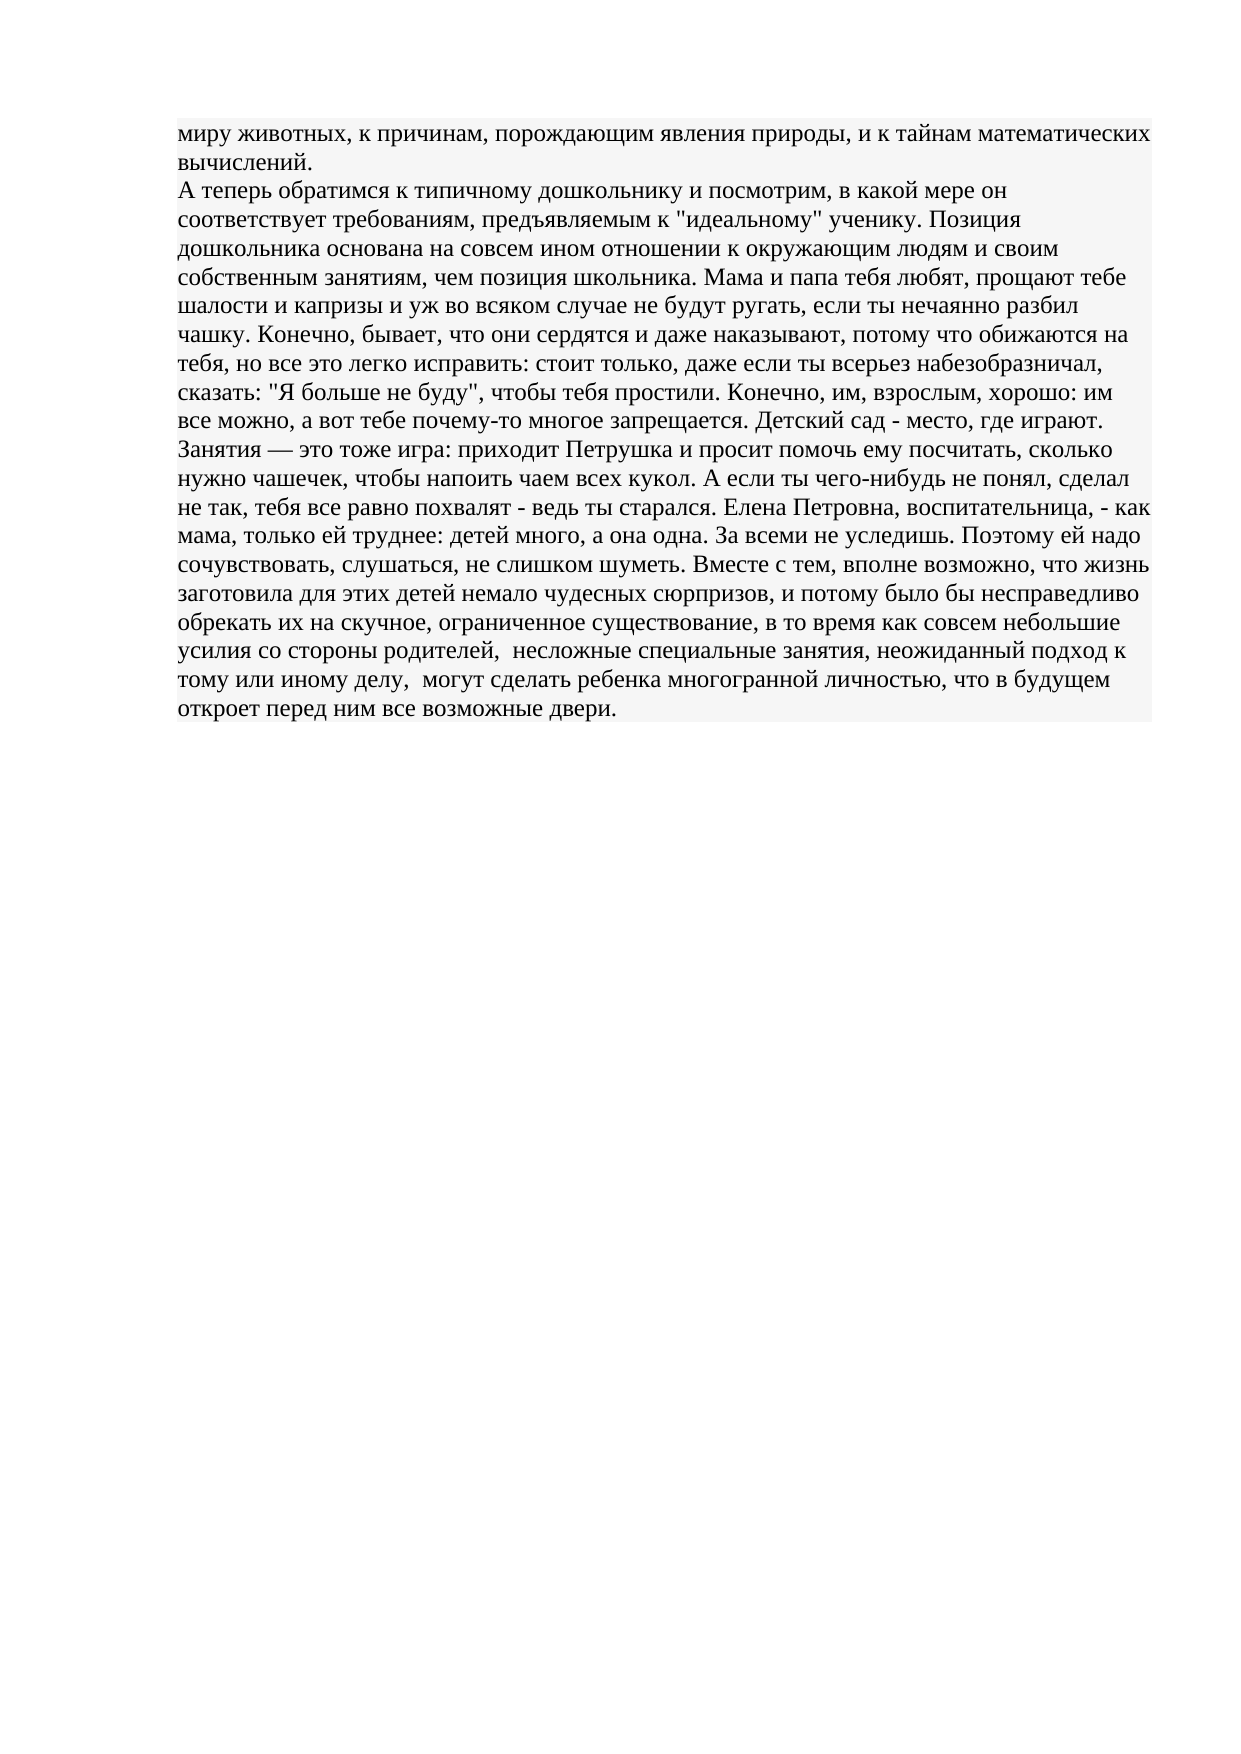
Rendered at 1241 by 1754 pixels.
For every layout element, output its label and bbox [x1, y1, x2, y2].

text [177, 118, 1152, 722]
